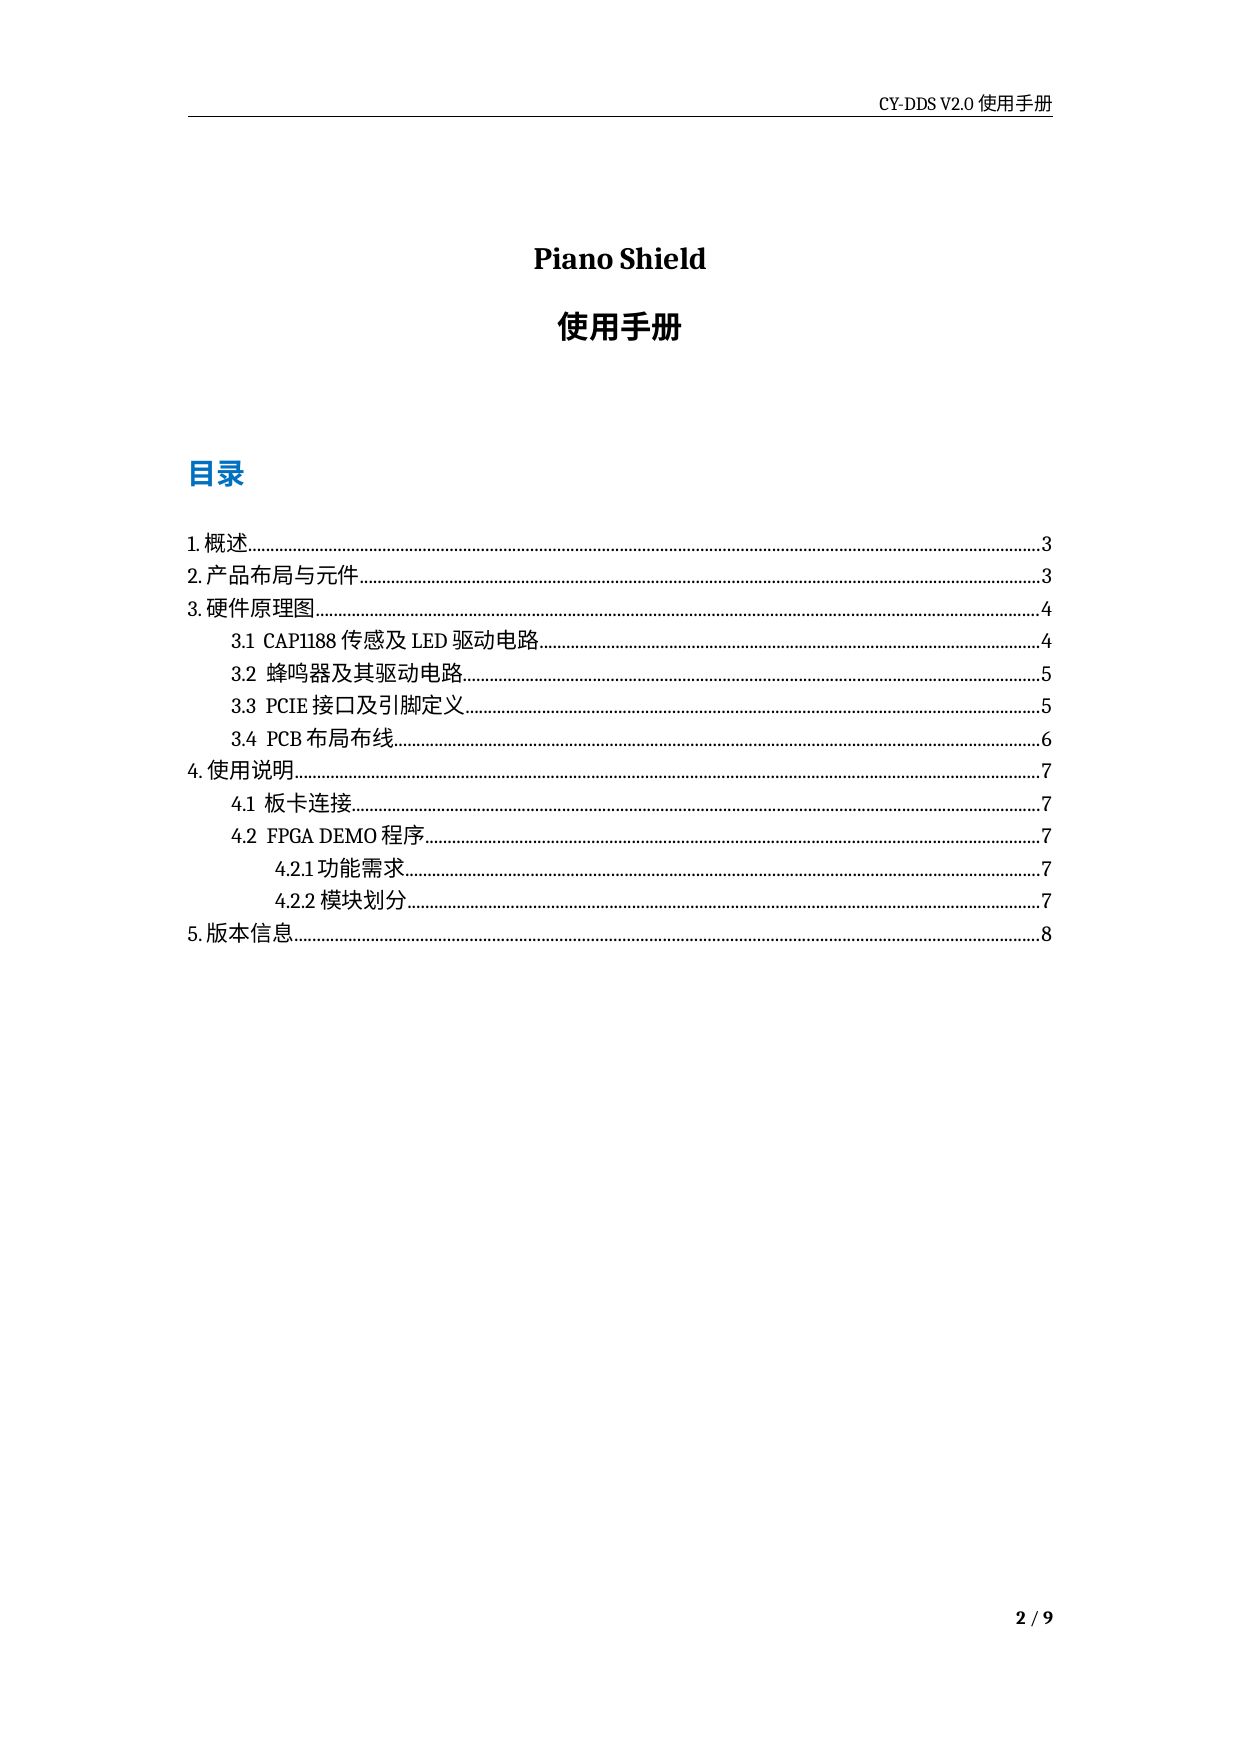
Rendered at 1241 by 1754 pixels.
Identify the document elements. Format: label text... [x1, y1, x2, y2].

text 4.2.1功能需求 7 [275, 851, 1053, 883]
text 4.2.2模块划分 7 [275, 883, 1053, 916]
text 3.4 PCB布局布线 6 [231, 721, 1053, 753]
text 1. 概述 3 [187, 526, 1053, 558]
text 3.2 蜂鸣器及其驱动电路 5 [231, 656, 1053, 688]
text 目录 [187, 439, 1053, 504]
text 5. 版本信息 8 [187, 916, 1053, 948]
text 3.3 PCIE接口及引脚定义 5 [231, 688, 1053, 721]
text 4.2 FPGA DEMO程序 7 [231, 818, 1053, 851]
text 4.1 板卡连接 7 [231, 786, 1053, 818]
text 2. 产品布局与元件 3 [187, 558, 1053, 591]
text 使用手册 [187, 292, 1053, 357]
text 3. 硬件原理图 4 [187, 591, 1053, 623]
text Piano Shield [187, 227, 1053, 292]
text 3.1 CAP1188传感及LED驱动电路 4 [231, 623, 1053, 656]
text 4. 使用说明 7 [187, 753, 1053, 786]
